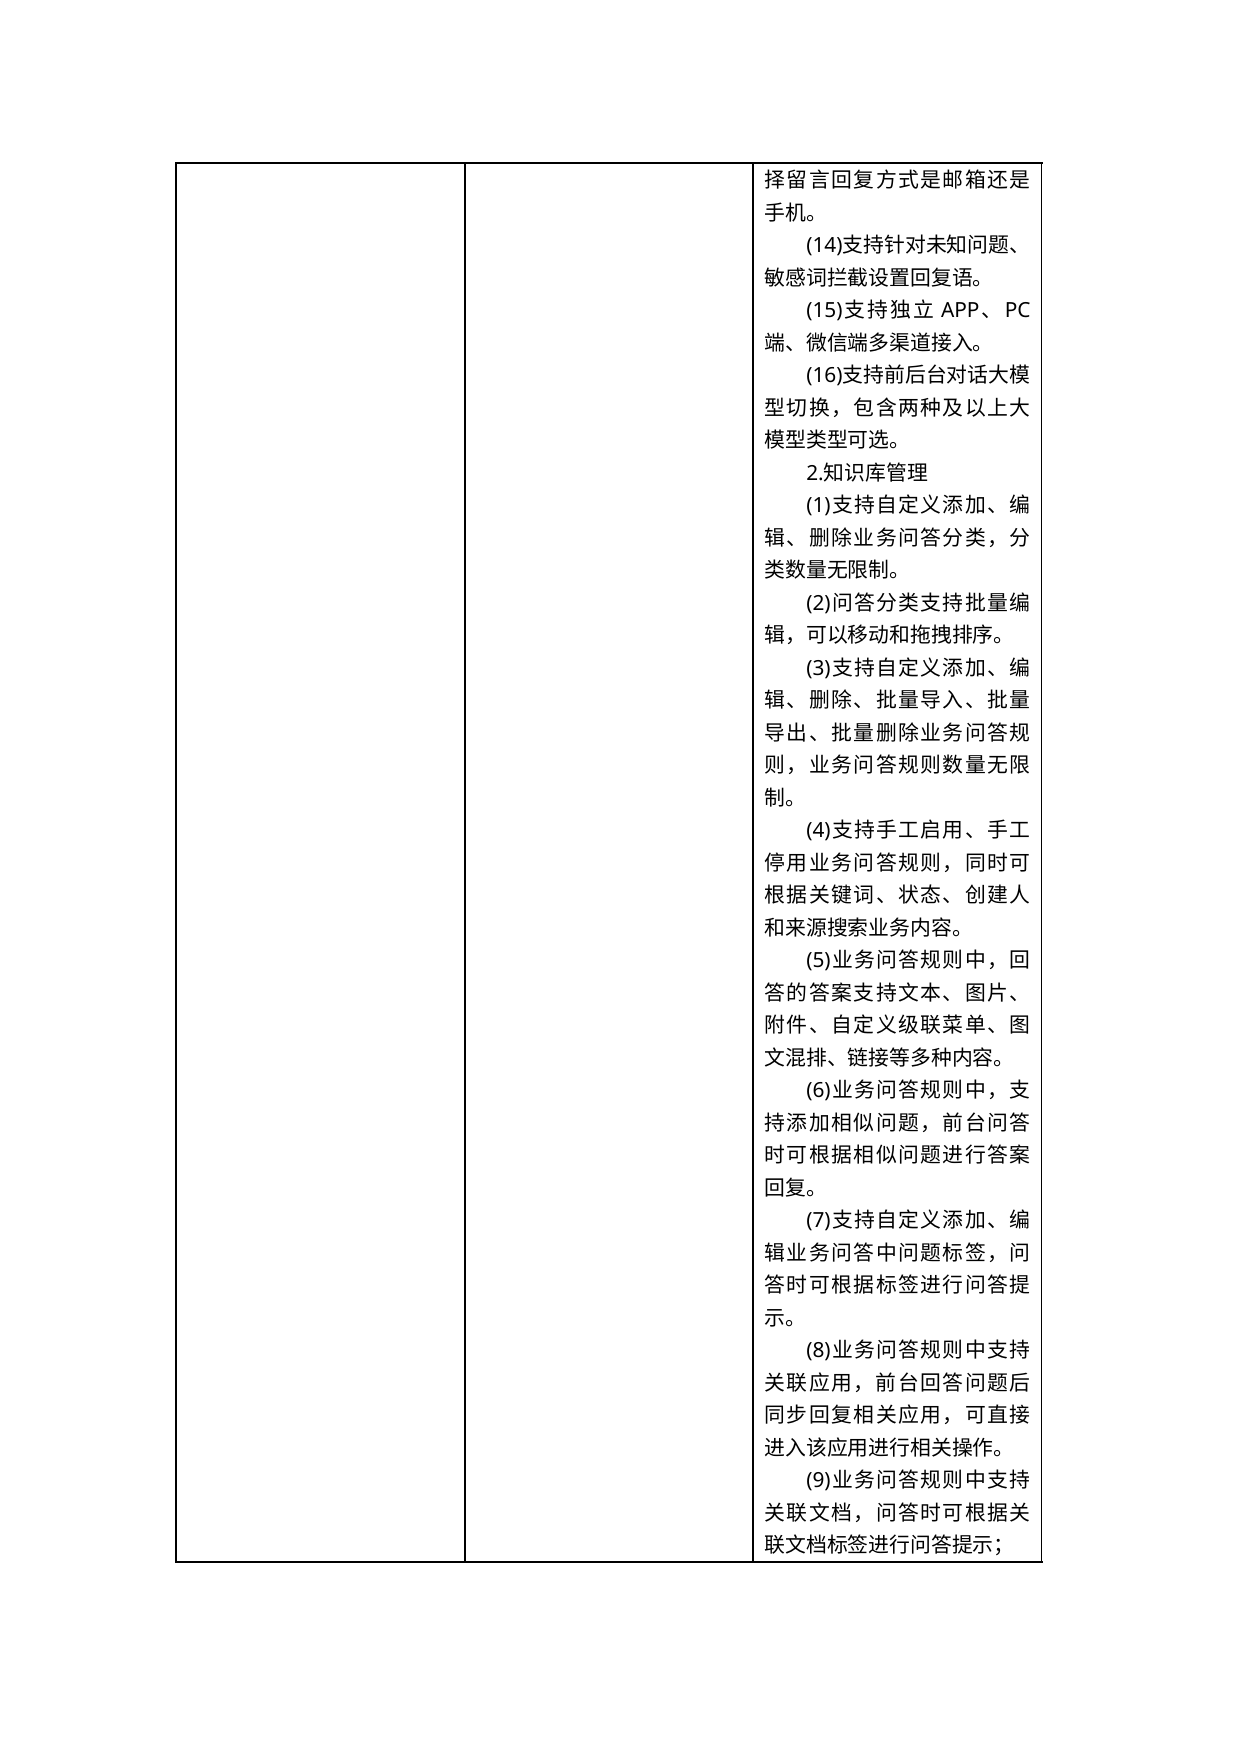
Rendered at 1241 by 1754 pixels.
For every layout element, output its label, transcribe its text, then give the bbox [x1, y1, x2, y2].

table_cell [466, 164, 752, 1561]
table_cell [754, 164, 1041, 1561]
table_cell 1 [177, 164, 464, 1561]
